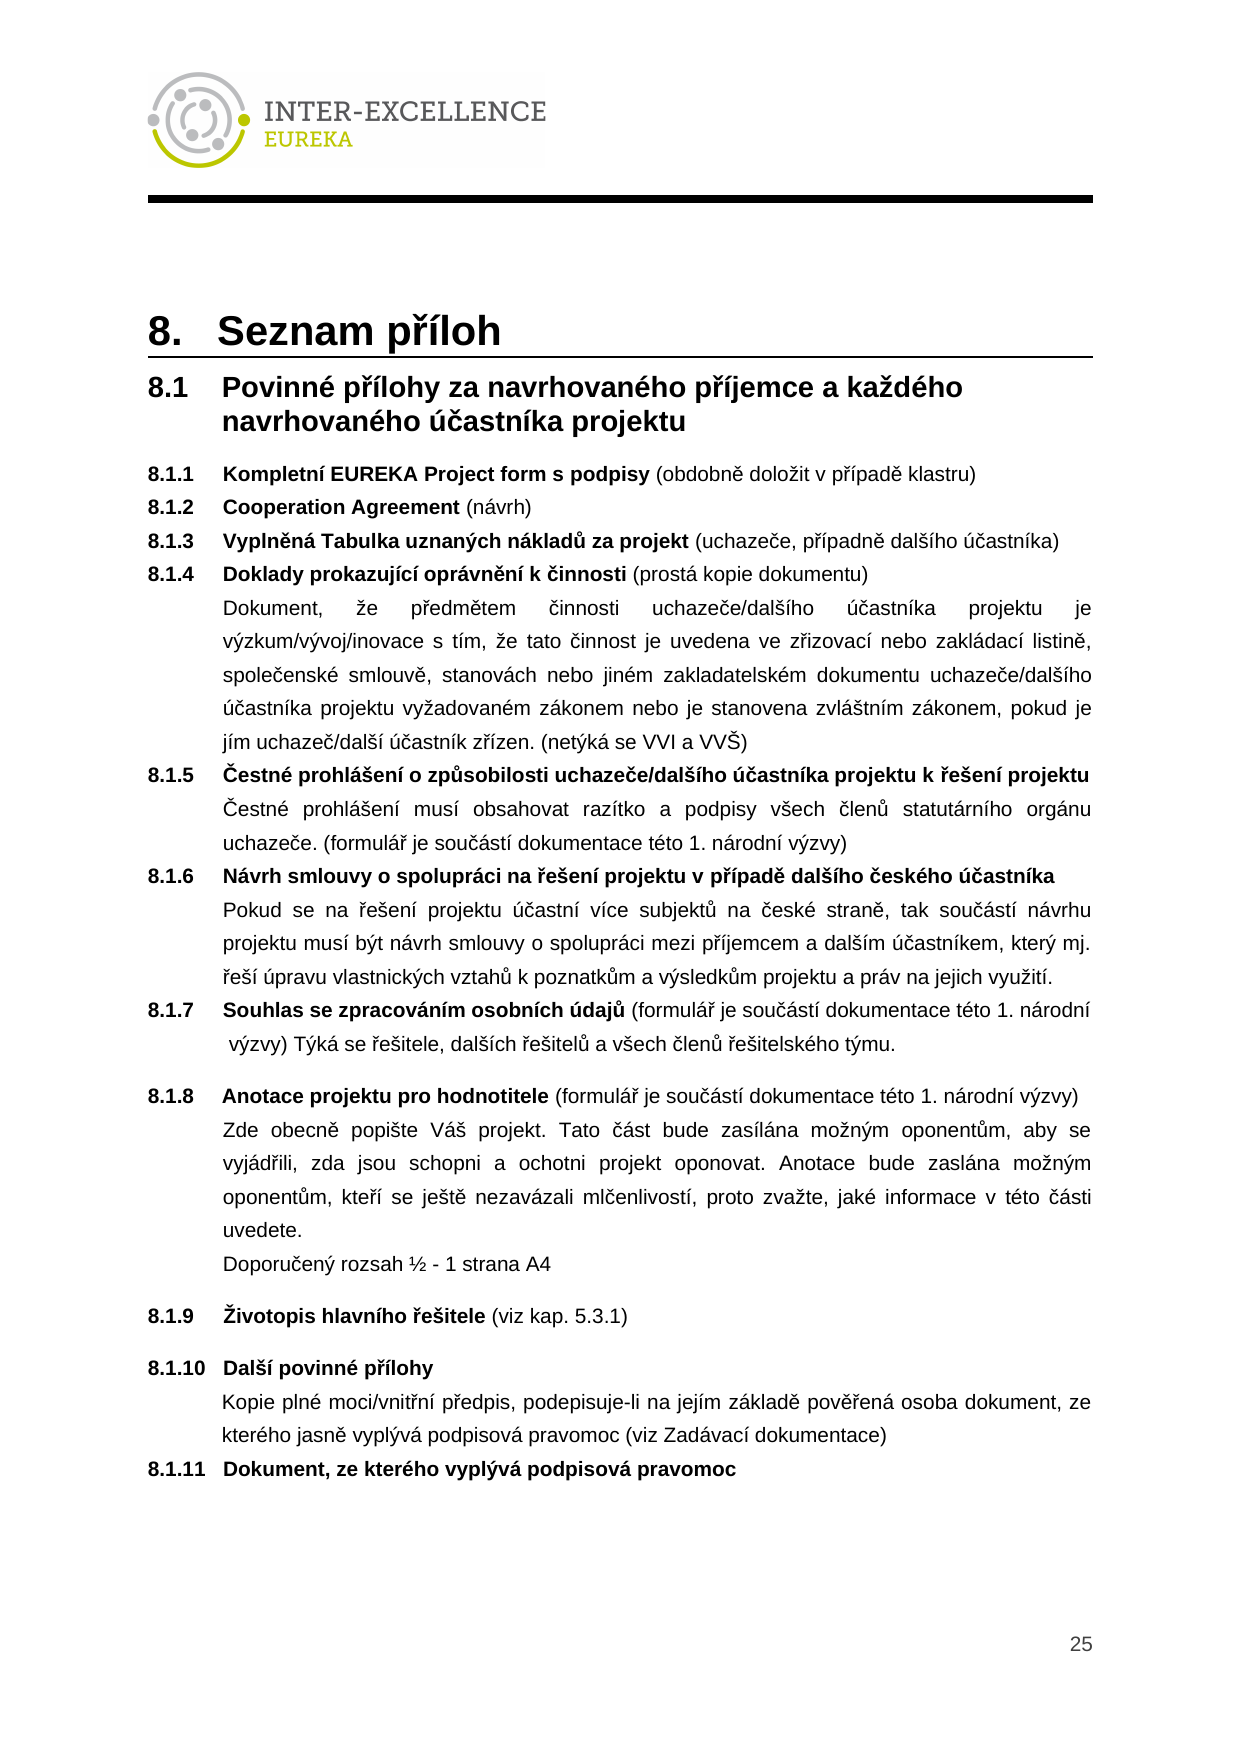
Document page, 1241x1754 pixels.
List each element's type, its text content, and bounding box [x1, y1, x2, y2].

list Čestné prohlášení musí obsahovat razítko a podpisy všech členů statutárního orgánu uchazeče. (formulář je součástí dokumentace této 1. národní výzvy) [223, 797, 1093, 854]
list Doporučený rozsah ½ - 1 strana A4 [223, 1252, 1093, 1276]
list Vyplněná Tabulka uznaných nákladů za projekt (uchazeče, případně dalšího účastníka) [148, 528, 1093, 552]
list Pokud se na řešení projektu účastní více subjektů na české straně, tak součástí návrhu projektu musí být návrh smlouvy o spolupráci mezi příjemcem a dalším účastníkem, který mj. řeší úpravu vlastnických vztahů k poznatkům a výsledkům projektu a práv na jejich využití. [223, 897, 1093, 988]
text 8.1 Povinné přílohy za navrhovaného příjemce a každého [148, 370, 1093, 404]
list Souhlas se zpracováním osobních údajů (formulář je součástí dokumentace této 1. národní [148, 998, 1093, 1022]
list Návrh smlouvy o spolupráci na řešení projektu v případě dalšího českého účastníka [148, 864, 1093, 888]
text navrhovaného účastníka projektu [185, 404, 1093, 437]
list Kopie plné moci/vnitřní předpis, podepisuje-li na jejím základě pověřená osoba dokument, ze kterého jasně vyplývá podpisová pravomoc (viz Zadávací dokumentace) [222, 1390, 1093, 1447]
text 8.1.9 Životopis hlavního řešitele (viz kap. 5.3.1) [148, 1304, 1093, 1328]
list Zde obecně popište Váš projekt. Tato část bude zasílána možným oponentům, aby se vyjádřili, zda jsou schopni a ochotni projekt oponovat. Anotace bude zaslána možným oponentům, kteří se ještě nezavázali mlčenlivostí, proto zvažte, jaké informace v této části uvedete. [223, 1117, 1093, 1242]
list Kompletní EUREKA Project form s podpisy (obdobně doložit v případě klastru) [148, 461, 1093, 485]
list výzvy) Týká se řešitele, dalších řešitelů a všech členů řešitelského týmu. [223, 1032, 1093, 1056]
picture [147, 72, 546, 168]
text 8.1.10 Další povinné přílohy [148, 1356, 1093, 1380]
list Čestné prohlášení o způsobilosti uchazeče/dalšího účastníka projektu k řešení projektu [148, 763, 1093, 787]
text 8.1.11 Dokument, ze kterého vyplývá podpisová pravomoc [148, 1457, 1093, 1481]
list Dokument, že předmětem činnosti uchazeče/dalšího účastníka projektu je výzkum/vývoj/inovace s tím, že tato činnost je uvedena ve zřizovací nebo zakládací listině, společenské smlouvě, stanovách nebo jiném zakladatelském dokumentu uchazeče/dalšího účastníka projektu vyžadovaném zákonem nebo je stanovena zvláštním zákonem, pokud je jím uchazeč/další účastník zřízen. (netýká se VVI a VVŠ) [223, 596, 1093, 754]
text 8.1.8 Anotace projektu pro hodnotitele (formulář je součástí dokumentace této 1. národní výzvy) [148, 1084, 1093, 1108]
text 8. Seznam příloh [148, 306, 1093, 356]
list Cooperation Agreement (návrh) [148, 495, 1093, 519]
list Doklady prokazující oprávnění k činnosti (prostá kopie dokumentu) [148, 562, 1093, 586]
